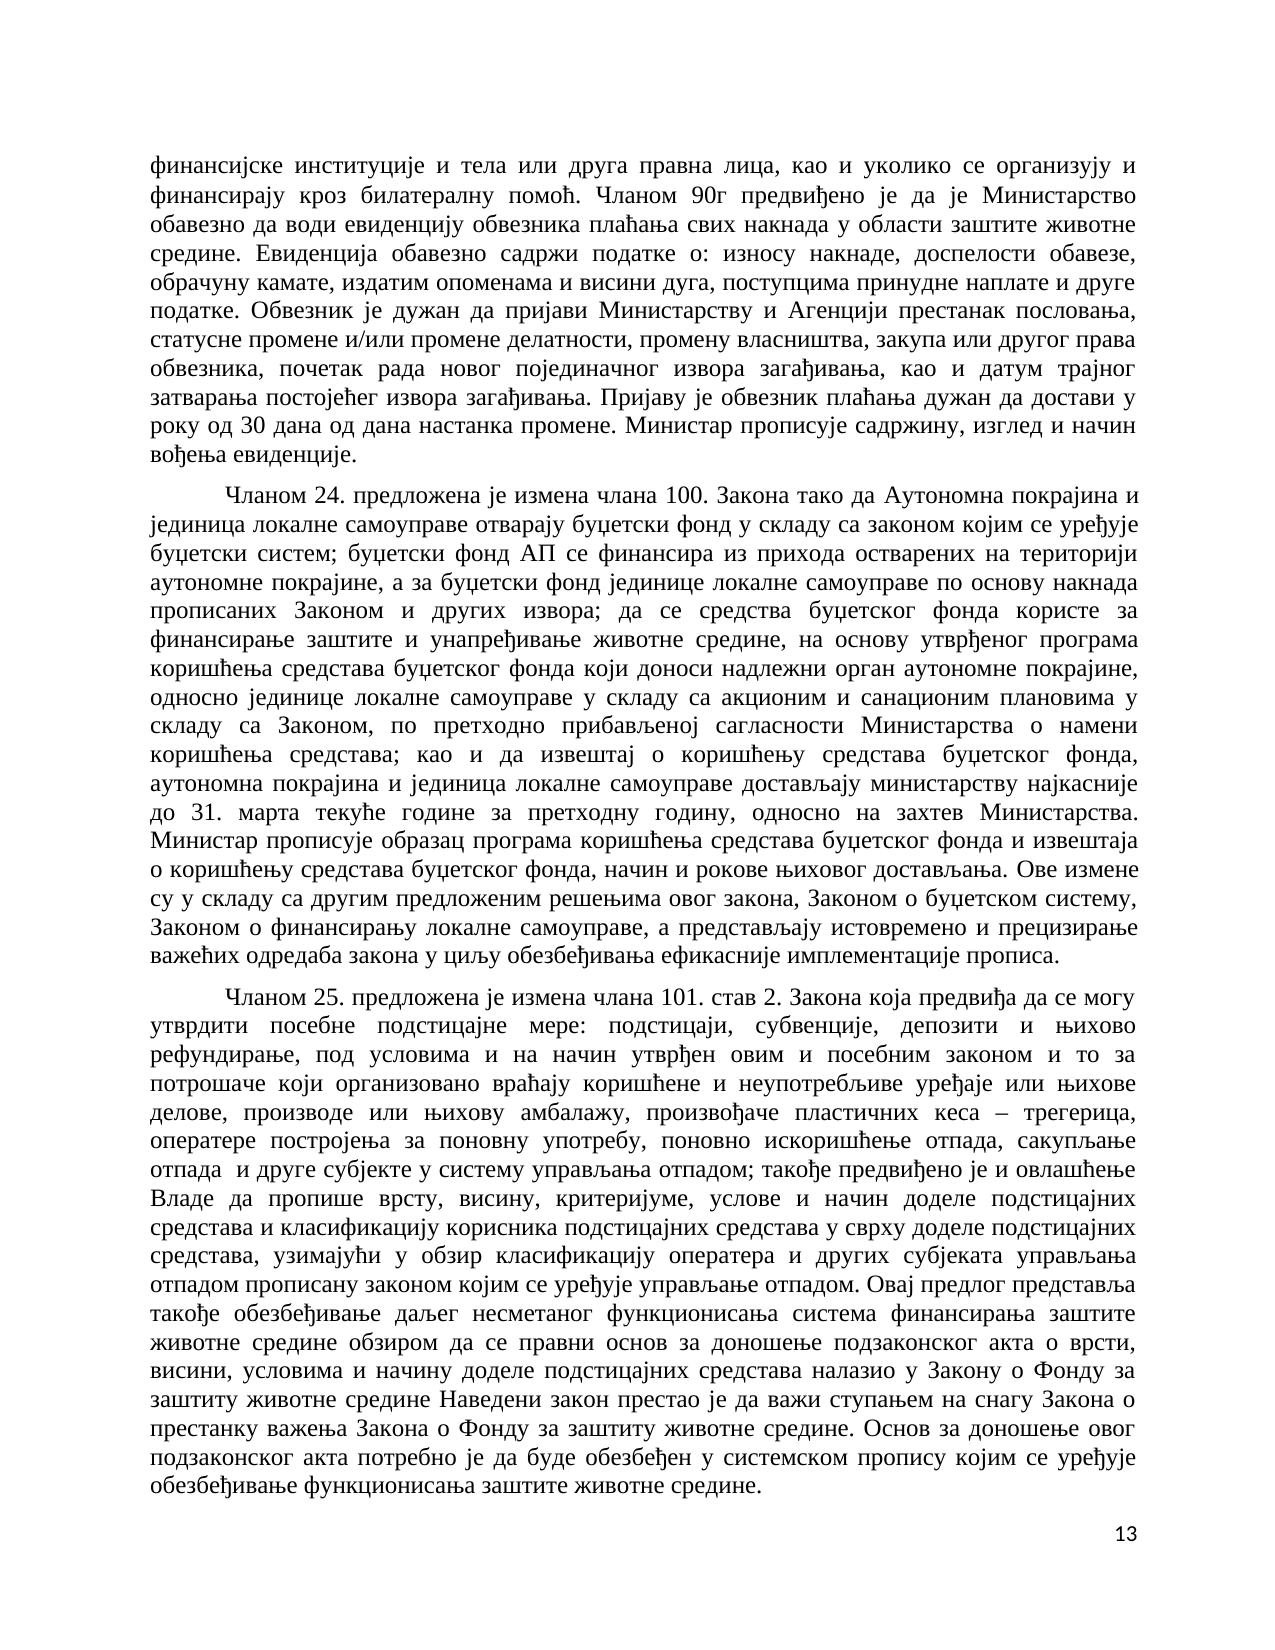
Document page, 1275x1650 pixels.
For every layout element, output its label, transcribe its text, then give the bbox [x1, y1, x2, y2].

text Чланом 25. предложена је измена члана 101. став 2. Закона која предвиђа да се могу утврдити посебне подстицајне мере: подстицаји, субвенције, депозити и њихово рефундирање, под условима и на начин утврђен овим и посебним законом и то за потрошаче који организовано враћају коришћене и неупотребљиве уређаје или њихове делове, производе или њихову амбалажу, произвођаче пластичних кеса – трегерица, оператере постројења за поновну употребу, поновно искоришћење отпада, сакупљање отпада и друге субјекте у систему управљања отпадом; такође предвиђено је и овлашћење Владе да пропише врсту, висину, критеријуме, услове и начин доделе подстицајних средстава и класификацију корисника подстицајних средстава у сврху доделе подстицајних средстава, узимајући у обзир класификацију оператера и других субјеката управљања отпадом прописану законом којим се уређује управљање отпадом. Овај предлог представља такође обезбеђивање даљег несметаног функционисања система финансирања заштите животне средине обзиром да се правни основ за доношење подзаконског акта о врсти, висини, условима и начину доделе подстицајних средстава налазио у Закону о Фонду за заштиту животне средине Наведени закон престао је да важи ступањем на снагу Закона о престанку важења Закона о Фонду за заштиту животне средине. Основ за доношење овог подзаконског акта потребно је да буде обезбеђен у системском пропису којим се уређује обезбеђивање функционисања заштите животне средине. [150, 982, 1137, 1499]
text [150, 150, 1137, 468]
text Чланом 24. предложена је измена члана 100. Закона тако да Аутономна покрајина и јединица локалне самоуправе отварају буџетски фонд у складу са законом којим се уређује буџетски систем; буџетски фонд АП се финансира из прихода остварених на територији аутономне покрајине, а за буџетски фонд јединице локалне самоуправе по основу накнада прописаних Законом и других извора; да се средства буџетског фонда користе за финансирање заштите и унапређивање животне средине, на основу утврђеног програма коришћења средстава буџетског фонда који доноси надлежни орган аутономне покрајине, односно јединице локалне самоуправе у складу са акционим и санационим плановима у складу са Законом, по претходно прибављеној сагласности Министарства о намени коришћења средстава; као и да извештај о коришћењу средстава буџетског фонда, аутономна покрајина и јединица локалне самоуправе достављају министарству најкасније до 31. марта текуће године за претходну годину, односно на захтев Министарства. Министар прописује образац програма коришћења средстава буџетског фонда и извештаја о коришћењу средстава буџетског фонда, начин и рокове њиховог достављања. Ове измене су у складу са другим предложеним решењима овог закона, Законом о буџетском систему, Законом о финансирању локалне самоуправе, а представљају истовремено и прецизирање важећих одредаба закона у циљу обезбеђивања ефикасније имплементације прописа. [150, 481, 1139, 969]
